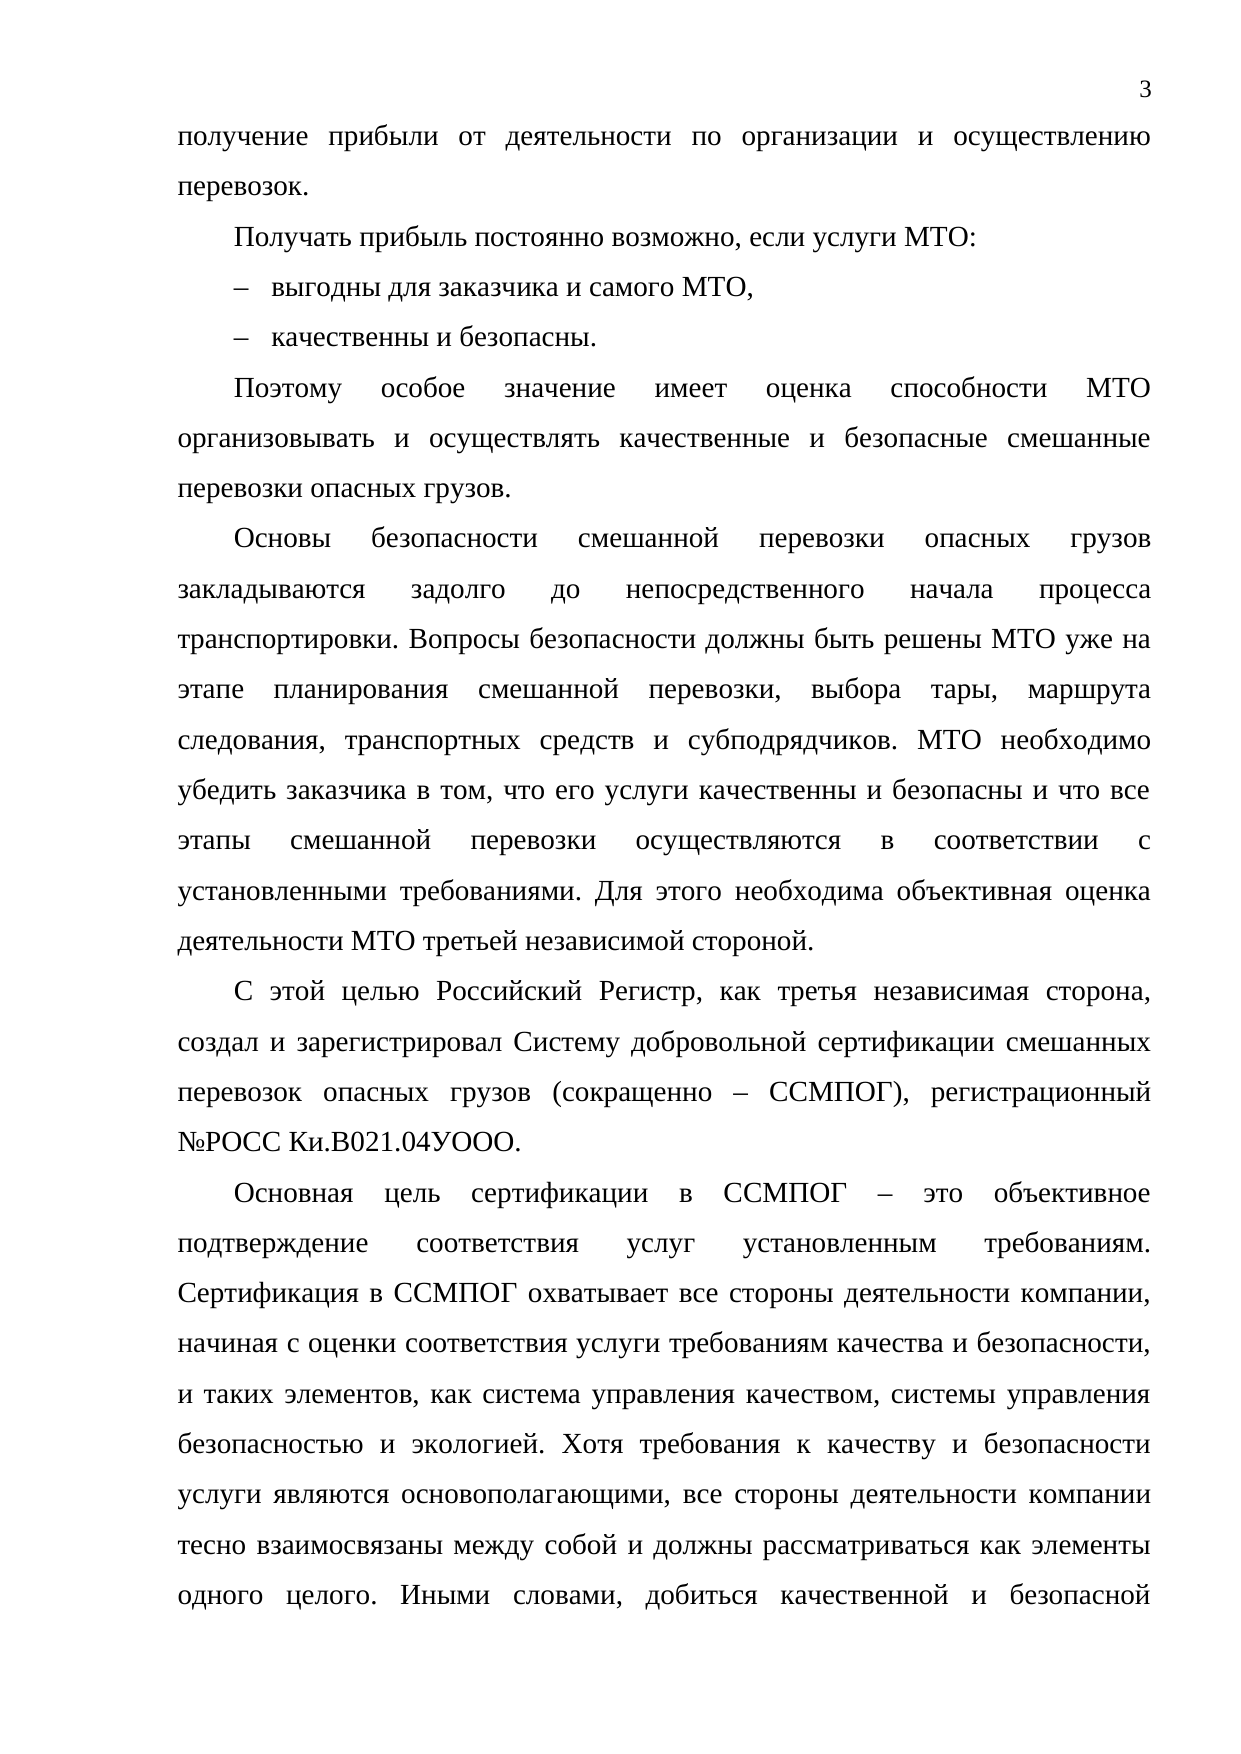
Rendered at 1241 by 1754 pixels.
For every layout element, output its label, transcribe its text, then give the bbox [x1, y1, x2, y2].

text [177, 118, 1152, 202]
list качественны и безопасны. [233, 319, 1152, 353]
text Основы безопасности смешанной перевозки опасных грузов закладываются задолго до непосредственного начала процесса транспортировки. Вопросы безопасности должны быть решены МТО уже на этапе планирования смешанной перевозки, выбора тары, маршрута следования, транспортных средств и субподрядчиков. МТО необходимо убедить заказчика в том, что его услуги качественны и безопасны и что все этапы смешанной перевозки осуществляются в соответствии с установленными требованиями. Для этого необходима объективная оценка деятельности МТО третьей независимой стороной. [177, 521, 1152, 957]
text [177, 1175, 1152, 1611]
list выгодны для заказчика и самого МТО, [233, 269, 1152, 303]
text С этой целью Российский Регистр, как третья независимая сторона, создал и зарегистрировал Систему добровольной сертификации смешанных перевозок опасных грузов (сокращенно – ССМПОГ), регистрационный №РОСС Ки.В021.04УООО. [177, 973, 1152, 1158]
text Получать прибыль постоянно возможно, если услуги МТО: [177, 219, 1152, 252]
text Поэтому особое значение имеет оценка способности МТО организовывать и осуществлять качественные и безопасные смешанные перевозки опасных грузов. [177, 370, 1152, 504]
